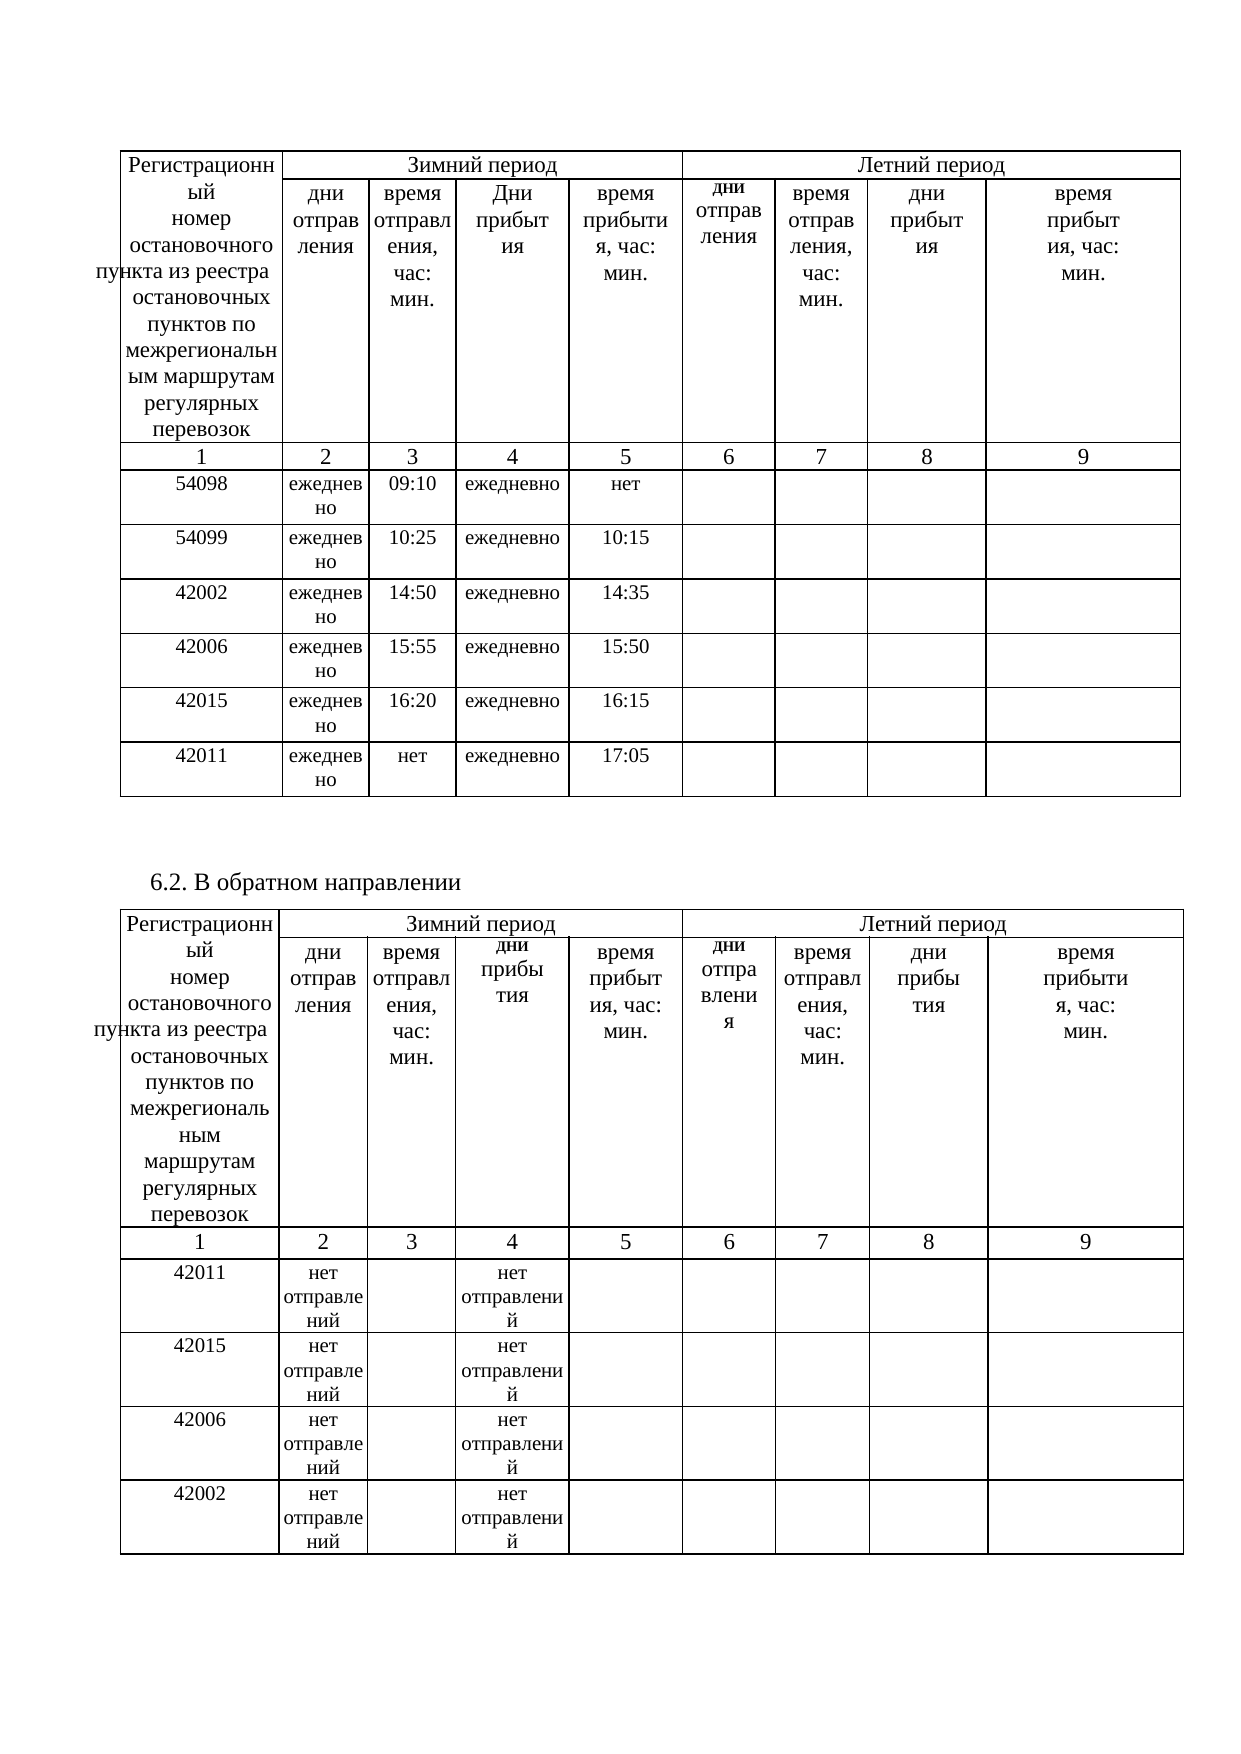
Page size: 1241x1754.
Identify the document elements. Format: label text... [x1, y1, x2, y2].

table_cell 14:35 [570, 580, 682, 632]
table_cell 8 [870, 1228, 987, 1258]
table_cell ежедневно [457, 471, 568, 524]
table_header Зимний период [280, 910, 682, 936]
table_cell [683, 688, 774, 741]
table_cell ежедневно [457, 525, 568, 578]
table_cell [868, 634, 985, 687]
table_cell [368, 1333, 455, 1406]
table_cell [870, 1333, 987, 1406]
table_cell 4 [456, 1228, 568, 1258]
table_cell ежедневно [457, 688, 568, 741]
table_header Регистрационный номер остановочного пункта из реестра остановочных пунктов по межрегиональным маршрутам регулярных перевозок [121, 910, 278, 1226]
table_cell нет отправлений [456, 1260, 568, 1332]
table_cell [570, 1333, 682, 1406]
table_cell ДНИ отпра влени я [683, 938, 775, 1226]
table_cell [776, 525, 867, 578]
table_cell ежедневно [283, 688, 368, 741]
table_cell 09:10 [370, 471, 455, 524]
table_cell ежедневно [283, 743, 368, 796]
table_cell [683, 1333, 775, 1406]
table_cell [868, 471, 985, 524]
table_cell [683, 1407, 775, 1479]
table_cell [776, 1407, 869, 1479]
table_cell [987, 525, 1180, 578]
table_cell [570, 1481, 682, 1553]
table_cell Дни прибыт ия [457, 180, 568, 441]
table_cell 3 [368, 1228, 455, 1258]
table_cell 42015 [121, 688, 282, 741]
table_cell нет отправлений [280, 1333, 367, 1406]
table_cell 15:50 [570, 634, 682, 687]
table_cell [683, 525, 774, 578]
table_cell время отправ ления, час: мин. [776, 180, 867, 441]
table_cell нет отправлений [456, 1481, 568, 1553]
table_cell [776, 471, 867, 524]
table_cell [776, 634, 867, 687]
table_cell ежедневно [457, 634, 568, 687]
table_cell [870, 1260, 987, 1332]
table_header Зимний период [283, 152, 682, 178]
table_cell [776, 688, 867, 741]
table_cell время прибыти я, час: мин. [989, 938, 1183, 1226]
table_cell 42002 [121, 580, 282, 632]
table_cell [987, 580, 1180, 632]
table_cell 1 [121, 1228, 278, 1258]
table_cell 14:50 [370, 580, 455, 632]
table_cell [683, 1481, 775, 1553]
table_cell 6 [683, 1228, 775, 1258]
table_cell 42006 [121, 634, 282, 687]
table_cell 42002 [121, 1481, 278, 1553]
table_cell [776, 1333, 869, 1406]
table_cell 16:20 [370, 688, 455, 741]
table_cell [368, 1481, 455, 1553]
table_header Летний период [683, 910, 1183, 936]
table_cell [570, 1407, 682, 1479]
table_cell 6 [683, 443, 774, 469]
table_cell [870, 1481, 987, 1553]
table_cell ежедневно [283, 471, 368, 524]
table_cell 42006 [121, 1407, 278, 1479]
table_cell [868, 580, 985, 632]
table_cell [987, 743, 1180, 796]
table_cell 42015 [121, 1333, 278, 1406]
table_cell [989, 1333, 1183, 1406]
table_cell 10:15 [570, 525, 682, 578]
table_cell нет отправлений [456, 1407, 568, 1479]
table_cell 9 [987, 443, 1180, 469]
table_cell нет [370, 743, 455, 796]
table_cell 2 [283, 443, 368, 469]
table_cell 1 [121, 443, 282, 469]
table_cell ежедневно [283, 580, 368, 632]
table_cell [683, 580, 774, 632]
table_cell 54098 [121, 471, 282, 524]
table_cell время отправл ения, час: мин. [370, 180, 455, 441]
table_cell [776, 1260, 869, 1332]
table_cell ежедневно [457, 580, 568, 632]
table_cell 4 [457, 443, 568, 469]
table_cell дни отправ ления [280, 938, 367, 1226]
table_cell 7 [776, 1228, 869, 1258]
table_cell ежедневно [283, 525, 368, 578]
table_cell [989, 1407, 1183, 1479]
table_cell нет отправлений [280, 1481, 367, 1553]
table_cell ДНИ отправ ления [683, 180, 774, 441]
table_cell [683, 634, 774, 687]
table_cell [987, 688, 1180, 741]
table_cell 9 [989, 1228, 1183, 1258]
table_cell 2 [280, 1228, 367, 1258]
table_cell [368, 1260, 455, 1332]
table_cell 5 [570, 1228, 682, 1258]
table_cell [868, 688, 985, 741]
table_cell [570, 1260, 682, 1332]
table_cell нет отправлений [280, 1260, 367, 1332]
table_cell [776, 580, 867, 632]
table_cell 10:25 [370, 525, 455, 578]
table_cell 42011 [121, 743, 282, 796]
table_cell [683, 743, 774, 796]
table_cell 7 [776, 443, 867, 469]
table_cell время отправл ения, час: мин. [368, 938, 455, 1226]
table_cell дни прибы тия [870, 938, 987, 1226]
table_cell нет отправлений [456, 1333, 568, 1406]
table_cell 15:55 [370, 634, 455, 687]
table_cell нет [570, 471, 682, 524]
table_cell [870, 1407, 987, 1479]
table_cell нет отправлений [280, 1407, 367, 1479]
text 6.2. В обратном направлении [150, 867, 1090, 896]
table_cell [989, 1481, 1183, 1553]
table_header Регистрационный номер остановочного пункта из реестра остановочных пунктов по межрегиональным маршрутам регулярных перевозок [121, 152, 282, 441]
table_cell дни отправ ления [283, 180, 368, 441]
table_cell [683, 1260, 775, 1332]
table_cell [989, 1260, 1183, 1332]
table_cell [368, 1407, 455, 1479]
table_cell 17:05 [570, 743, 682, 796]
table_cell время прибыти я, час: мин. [570, 180, 682, 441]
table_cell [868, 525, 985, 578]
table_cell [776, 1481, 869, 1553]
table_cell время прибыт ия, час: мин. [987, 180, 1180, 441]
table_cell 5 [570, 443, 682, 469]
table_cell [987, 634, 1180, 687]
table_cell дни прибыт ия [868, 180, 985, 441]
table_cell ежедневно [283, 634, 368, 687]
table_cell 16:15 [570, 688, 682, 741]
table_cell 42011 [121, 1260, 278, 1332]
table_cell [683, 471, 774, 524]
table_cell время отправл ения, час: мин. [776, 938, 869, 1226]
table_cell 8 [868, 443, 985, 469]
table_cell время прибыт ия, час: мин. [570, 938, 682, 1226]
table_cell ежедневно [457, 743, 568, 796]
table_cell 54099 [121, 525, 282, 578]
table_cell 3 [370, 443, 455, 469]
table_header Летний период [683, 152, 1180, 178]
table_cell [868, 743, 985, 796]
table_cell [987, 471, 1180, 524]
table_cell ДНИ прибы тия [456, 938, 568, 1226]
table_cell [776, 743, 867, 796]
